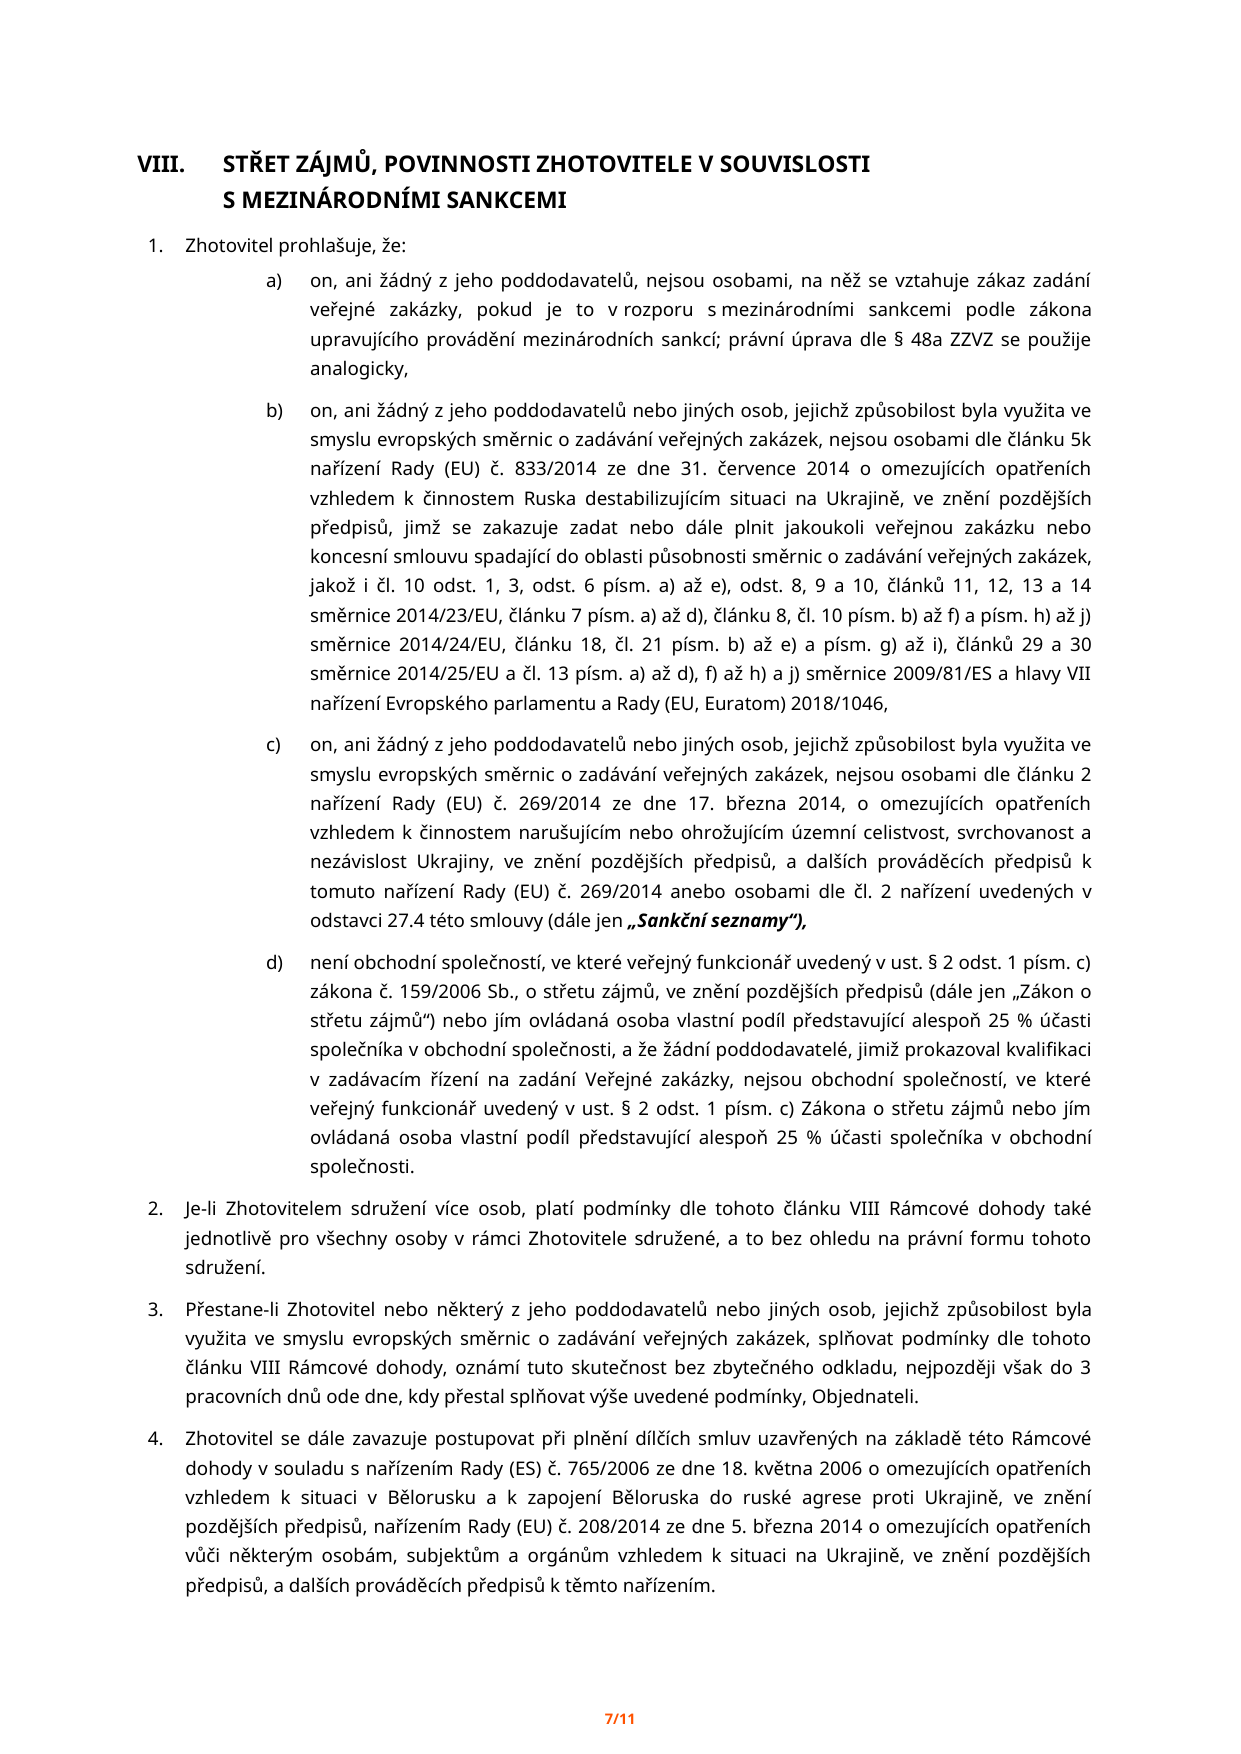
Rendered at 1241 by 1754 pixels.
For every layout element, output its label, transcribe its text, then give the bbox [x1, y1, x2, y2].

list Přestane-li Zhotovitel nebo některý z jeho poddodavatelů nebo jiných osob, jejichž způsobilost byla využita ve smyslu evropských směrnic o zadávání veřejných zakázek, splňovat podmínky dle tohoto článku VIII Rámcové dohody, oznámí tuto skutečnost bez zbytečného odkladu, nejpozději však do 3 pracovních dnů ode dne, kdy přestal splňovat výše uvedené podmínky, Objednateli. [148, 1296, 1093, 1409]
list Je-li Zhotovitelem sdružení více osob, platí podmínky dle tohoto článku VIII Rámcové dohody také jednotlivě pro všechny osoby v rámci Zhotovitele sdružené, a to bez ohledu na právní formu tohoto sdružení. [148, 1196, 1093, 1280]
list Zhotovitel prohlašuje, že: [148, 232, 1093, 257]
text on, ani žádný z jeho poddodavatelů nebo jiných osob, jejichž způsobilost byla využita ve smyslu evropských směrnic o zadávání veřejných zakázek, nejsou osobami dle článku 5k nařízení Rady (EU) č. 833/2014 ze dne 31. července 2014 o omezujících opatřeních vzhledem k činnostem Ruska destabilizujícím situaci na Ukrajině, ve znění pozdějších předpisů, jimž se zakazuje zadat nebo dále plnit jakoukoli veřejnou zakázku nebo koncesní smlouvu spadající do oblasti působnosti směrnic o zadávání veřejných zakázek, jakož i čl. 10 odst. 1, 3, odst. 6 písm. a) až e), odst. 8, 9 a 10, článků 11, 12, 13 a 14 směrnice 2014/23/EU, článku 7 písm. a) až d), článku 8, čl. 10 písm. b) až f) a písm. h) až j) směrnice 2014/24/EU, článku 18, čl. 21 písm. b) až e) a písm. g) až i), článků 29 a 30 směrnice 2014/25/EU a čl. 13 písm. a) až d), f) až h) a j) směrnice 2009/81/ES a hlavy VII nařízení Evropského parlamentu a Rady (EU, Euratom) 2018/1046, [266, 397, 1093, 715]
list STŘET ZÁJMŮ, POVINNOSTI ZHOTOVITELE V SOUVISLOSTI S MEZINÁRODNÍMI SANKCEMI [185, 148, 1093, 215]
text není obchodní společností, ve které veřejný funkcionář uvedený v ust. § 2 odst. 1 písm. c) zákona č. 159/2006 Sb., o střetu zájmů, ve znění pozdějších předpisů (dále jen „Zákon o střetu zájmů“) nebo jím ovládaná osoba vlastní podíl představující alespoň 25 % účasti společníka v obchodní společnosti, a že žádní poddodavatelé, jimiž prokazoval kvalifikaci v zadávacím řízení na zadání Veřejné zakázky, nejsou obchodní společností, ve které veřejný funkcionář uvedený v ust. § 2 odst. 1 písm. c) Zákona o střetu zájmů nebo jím ovládaná osoba vlastní podíl představující alespoň 25 % účasti společníka v obchodní společnosti. [266, 949, 1093, 1179]
list Zhotovitel se dále zavazuje postupovat při plnění dílčích smluv uzavřených na základě této Rámcové dohody v souladu s nařízením Rady (ES) č. 765/2006 ze dne 18. května 2006 o omezujících opatřeních vzhledem k situaci v Bělorusku a k zapojení Běloruska do ruské agrese proti Ukrajině, ve znění pozdějších předpisů, nařízením Rady (EU) č. 208/2014 ze dne 5. března 2014 o omezujících opatřeních vůči některým osobám, subjektům a orgánům vzhledem k situaci na Ukrajině, ve znění pozdějších předpisů, a dalších prováděcích předpisů k těmto nařízením. [148, 1426, 1093, 1597]
text on, ani žádný z jeho poddodavatelů nebo jiných osob, jejichž způsobilost byla využita ve smyslu evropských směrnic o zadávání veřejných zakázek, nejsou osobami dle článku 2 nařízení Rady (EU) č. 269/2014 ze dne 17. března 2014, o omezujících opatřeních vzhledem k činnostem narušujícím nebo ohrožujícím územní celistvost, svrchovanost a nezávislost Ukrajiny, ve znění pozdějších předpisů, a dalších prováděcích předpisů k tomuto nařízení Rady (EU) č. 269/2014 anebo osobami dle čl. 2 nařízení uvedených v odstavci 27.4 této smlouvy (dále jen „Sankční seznamy“), [266, 732, 1093, 933]
text on, ani žádný z jeho poddodavatelů, nejsou osobami, na něž se vztahuje zákaz zadání veřejné zakázky, pokud je to v rozporu s mezinárodními sankcemi podle zákona upravujícího provádění mezinárodních sankcí; právní úprava dle § 48a ZZVZ se použije analogicky, [266, 267, 1093, 381]
